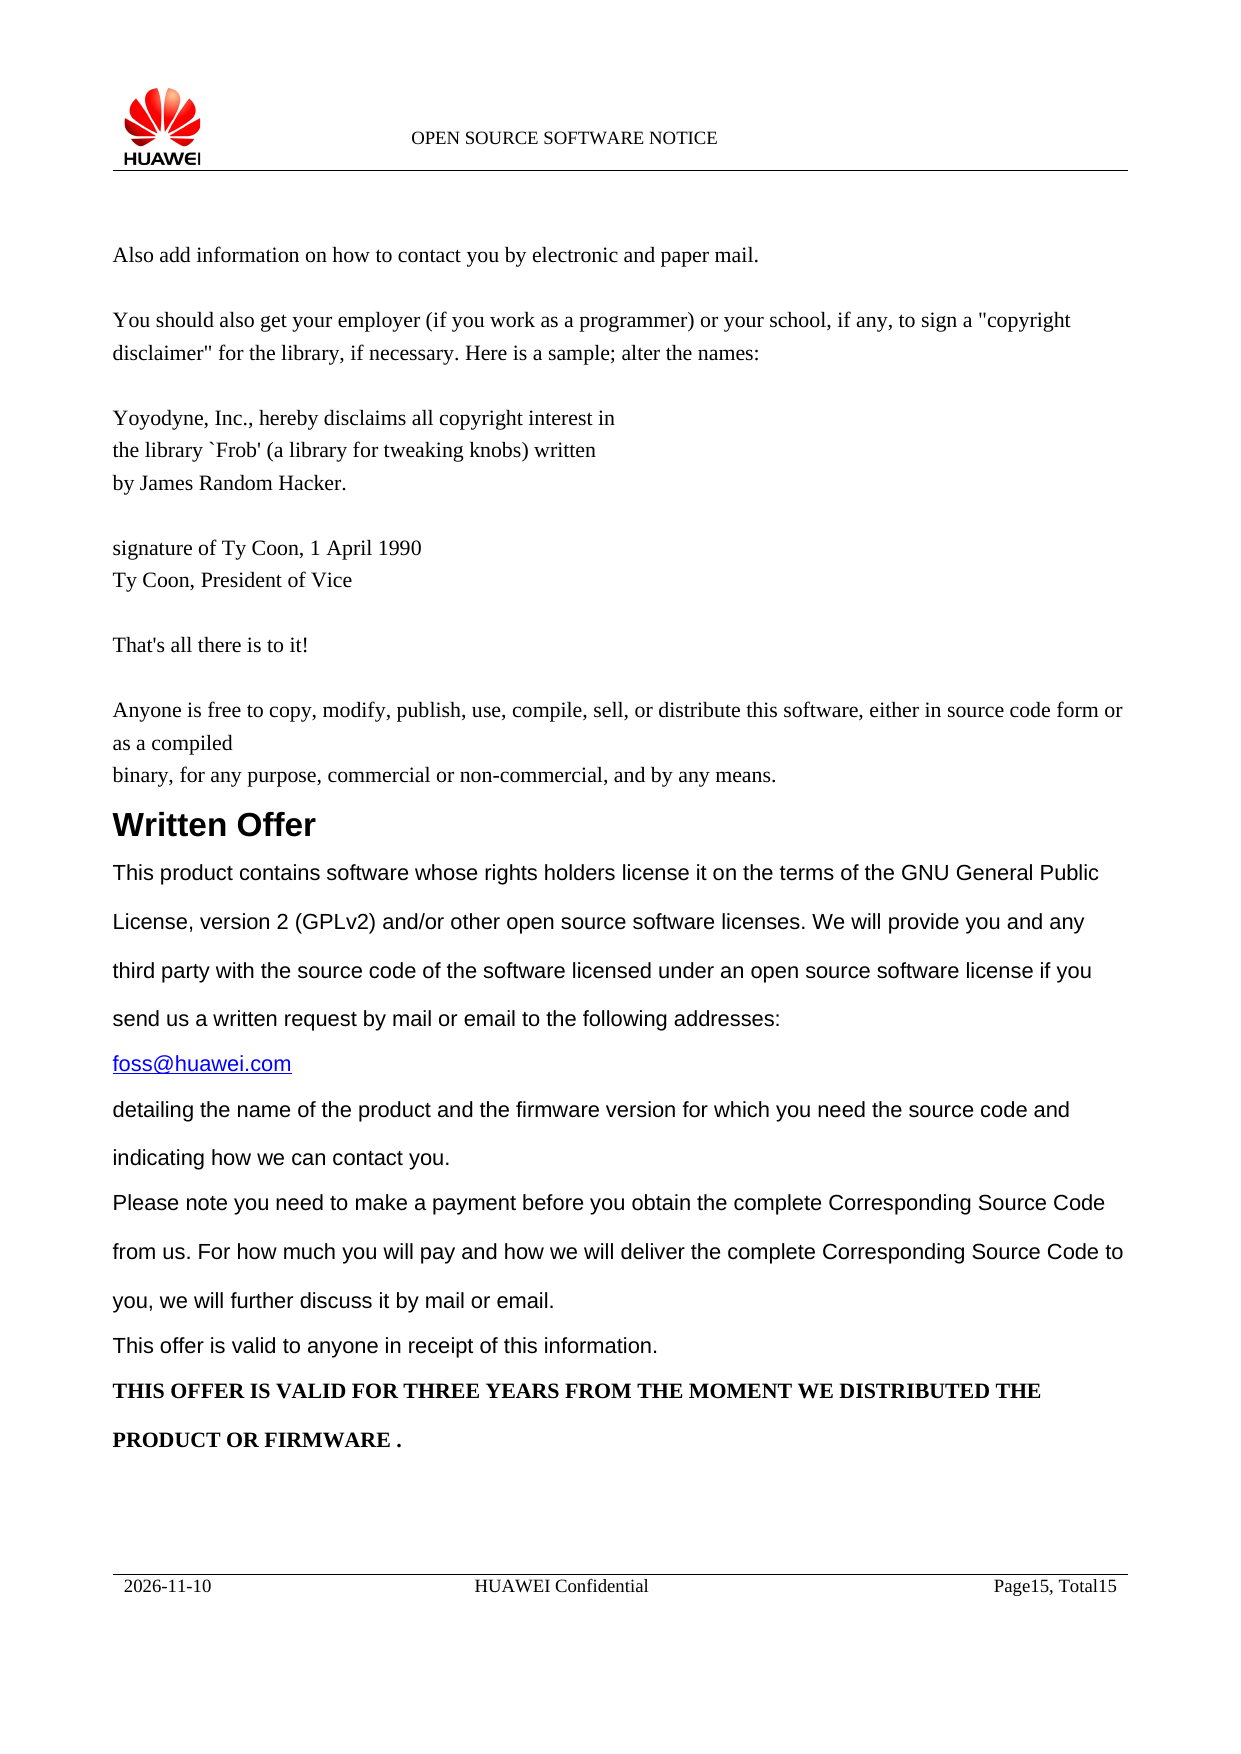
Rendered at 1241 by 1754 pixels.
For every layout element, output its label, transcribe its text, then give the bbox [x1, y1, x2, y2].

text This product contains software whose rights holders license it on the terms of the GNU General Public License, version 2 (GPLv2) and/or other open source software licenses. We will provide you and any third party with the source code of the software licensed under an open source software license if you send us a written request by mail or email to the following addresses: [112, 856, 1128, 1035]
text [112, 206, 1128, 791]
text foss@huawei.com [112, 1048, 1128, 1080]
text Please note you need to make a payment before you obtain the complete Corresponding Source Code from us. For how much you will pay and how we will deliver the complete Corresponding Source Code to you, we will further discuss it by mail or email. [112, 1187, 1128, 1317]
text Written Offer [112, 791, 1128, 856]
text detailing the name of the product and the firmware version for which you need the source code and indicating how we can contact you. [112, 1093, 1128, 1174]
picture [124, 88, 201, 165]
text This offer is valid for three years from the moment we distributed the product or firmware . [112, 1374, 1128, 1456]
text This offer is valid to anyone in receipt of this information. [112, 1329, 1128, 1362]
